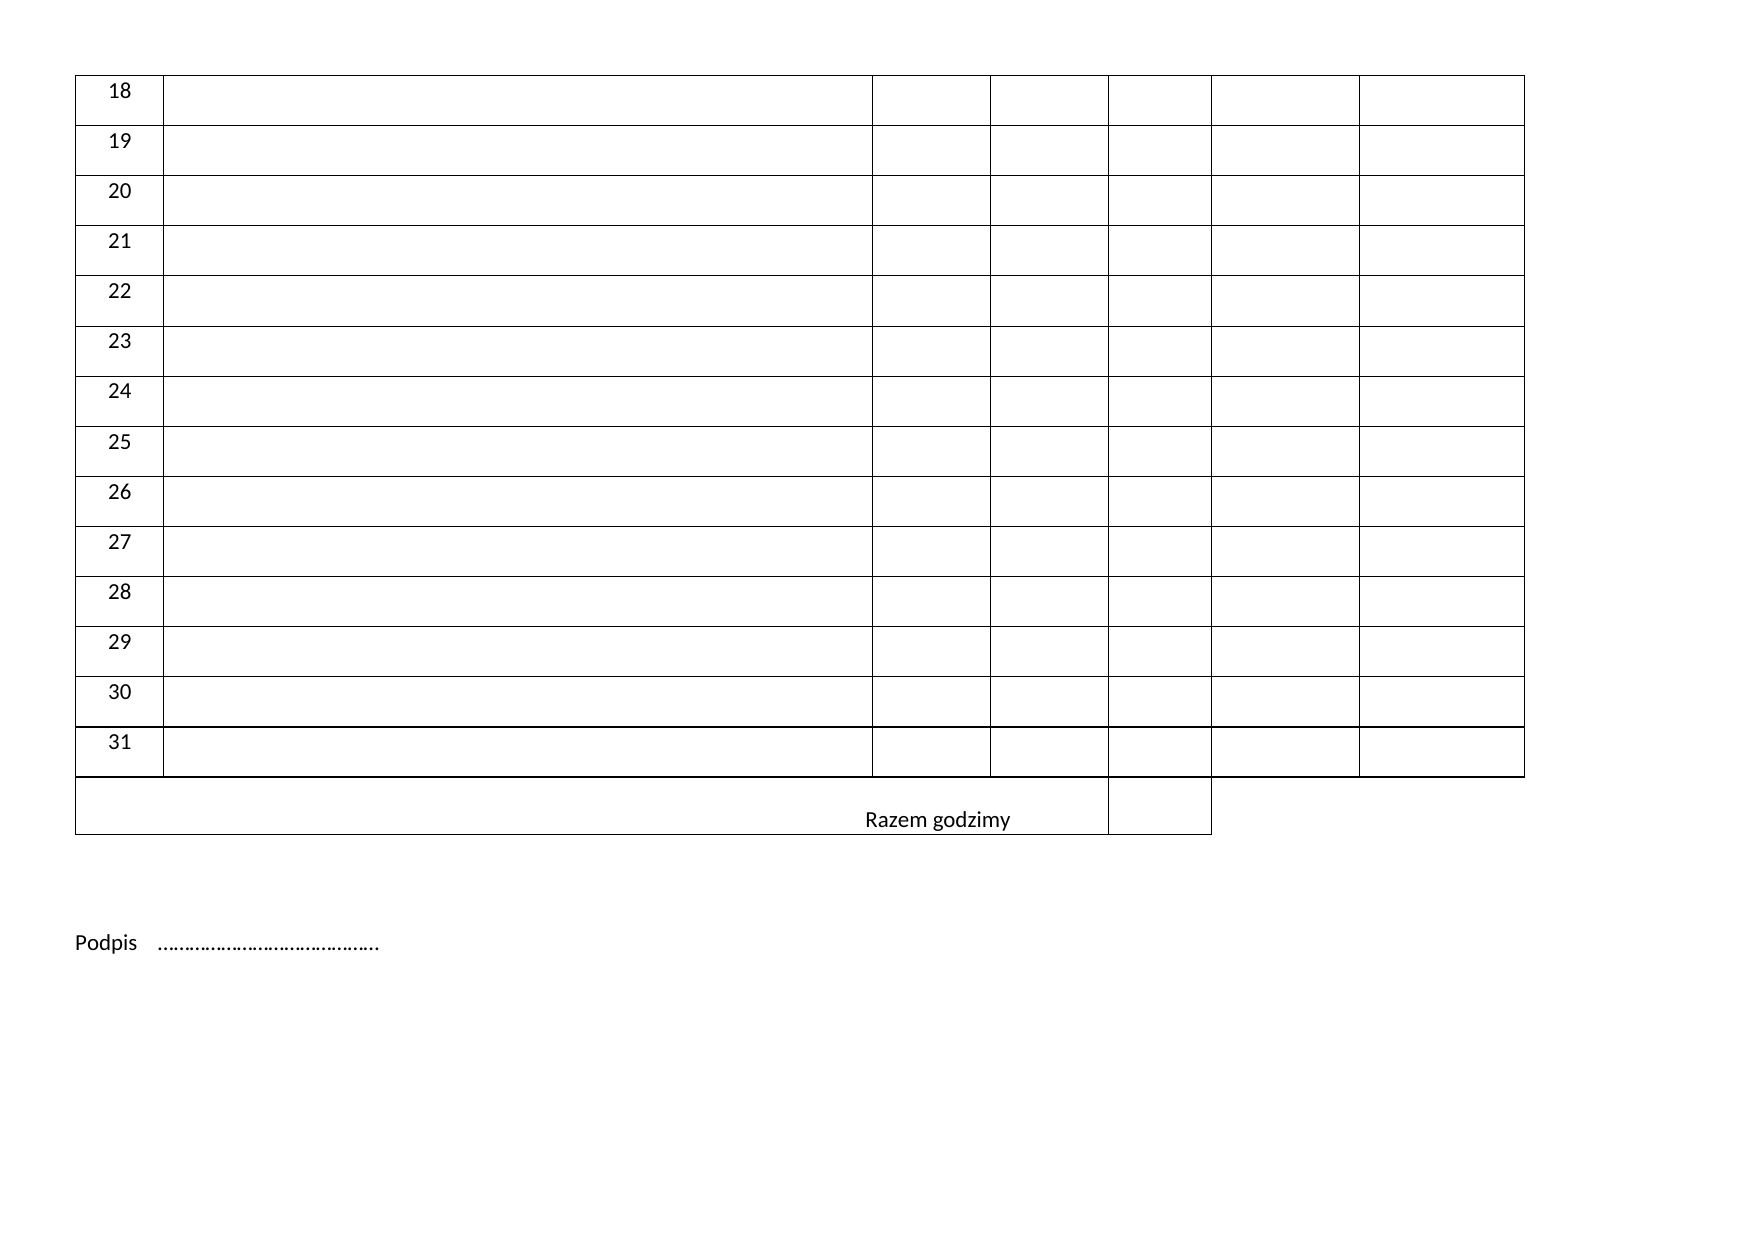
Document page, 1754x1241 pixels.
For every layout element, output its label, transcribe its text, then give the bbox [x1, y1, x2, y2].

table_cell [873, 176, 990, 225]
table_cell [873, 76, 990, 125]
table_cell [1360, 126, 1524, 175]
table_cell 29 [76, 627, 163, 676]
table_cell [991, 527, 1108, 576]
table_cell [991, 226, 1108, 275]
table_cell [1360, 728, 1524, 776]
table_cell [1109, 427, 1211, 476]
table_cell [873, 577, 990, 626]
table_cell [164, 327, 872, 376]
table_cell [991, 276, 1108, 326]
table_cell [1360, 377, 1524, 426]
table_cell [991, 728, 1108, 776]
table_cell 27 [76, 527, 163, 576]
table_cell [873, 327, 990, 376]
table_cell [1109, 728, 1211, 776]
table_cell [1212, 76, 1359, 125]
table_cell [164, 377, 872, 426]
table_cell [873, 126, 990, 175]
table_cell 21 [76, 226, 163, 275]
table_cell [164, 176, 872, 225]
table_cell [1109, 627, 1211, 676]
table_cell [1360, 577, 1524, 626]
table_cell [1212, 677, 1359, 726]
table_cell [873, 728, 990, 776]
table_cell [164, 126, 872, 175]
table_cell [1212, 176, 1359, 225]
table_cell [1212, 126, 1359, 175]
table_cell [1109, 527, 1211, 576]
table_cell [991, 76, 1108, 125]
table_cell [1212, 327, 1359, 376]
table_cell [1212, 427, 1359, 476]
table_cell [1360, 226, 1524, 275]
table_cell [991, 126, 1108, 175]
table_cell [991, 176, 1108, 225]
table_cell [164, 276, 872, 326]
table_cell 18 [76, 76, 163, 125]
table_cell [1360, 627, 1524, 676]
table_cell [991, 427, 1108, 476]
table_cell [873, 377, 990, 426]
table_cell [873, 477, 990, 526]
table_cell 24 [76, 377, 163, 426]
table_cell 28 [76, 577, 163, 626]
table_cell [164, 728, 872, 776]
table_cell [1212, 226, 1359, 275]
table_cell [1109, 126, 1211, 175]
table_cell [1109, 327, 1211, 376]
table_cell [1109, 778, 1211, 833]
table_cell [991, 577, 1108, 626]
table_cell [991, 377, 1108, 426]
table_cell Razem godzimy [76, 778, 1108, 833]
table_cell [164, 527, 872, 576]
table_cell [1109, 477, 1211, 526]
table_cell [1212, 627, 1359, 676]
table_cell [873, 627, 990, 676]
table_cell [164, 627, 872, 676]
table_cell [164, 477, 872, 526]
table_cell [1360, 527, 1524, 576]
table_cell 26 [76, 477, 163, 526]
table_cell [1212, 527, 1359, 576]
table_cell [991, 627, 1108, 676]
table_cell [1109, 276, 1211, 326]
table_cell [164, 427, 872, 476]
table_cell [873, 226, 990, 275]
text Podpis …………………………………… [75, 928, 1679, 956]
table_cell [991, 327, 1108, 376]
table_cell [164, 577, 872, 626]
table_cell [1109, 677, 1211, 726]
table_cell [873, 427, 990, 476]
table_cell [164, 76, 872, 125]
table_cell [1109, 377, 1211, 426]
table_cell [991, 477, 1108, 526]
table_cell [1212, 276, 1359, 326]
table_cell [1212, 377, 1359, 426]
table_cell [1109, 577, 1211, 626]
table_cell [1109, 76, 1211, 125]
table_cell 20 [76, 176, 163, 225]
table_cell [1360, 427, 1524, 476]
table_cell 19 [76, 126, 163, 175]
table_cell 23 [76, 327, 163, 376]
table_cell 25 [76, 427, 163, 476]
table_cell 30 [76, 677, 163, 726]
table_cell [1212, 728, 1359, 776]
table_cell [1109, 226, 1211, 275]
table_cell [1212, 577, 1359, 626]
table_cell 31 [76, 728, 163, 776]
table_cell [873, 677, 990, 726]
table_cell [1212, 477, 1359, 526]
table_cell [873, 276, 990, 326]
table_cell [1360, 76, 1524, 125]
table_cell [1360, 276, 1524, 326]
table_cell [873, 527, 990, 576]
table_cell [1109, 176, 1211, 225]
table_cell [164, 677, 872, 726]
table_cell 22 [76, 276, 163, 326]
table_cell [1360, 176, 1524, 225]
table_cell [991, 677, 1108, 726]
table_cell [1360, 677, 1524, 726]
table_cell [1360, 477, 1524, 526]
table_cell [1360, 327, 1524, 376]
table_cell [164, 226, 872, 275]
